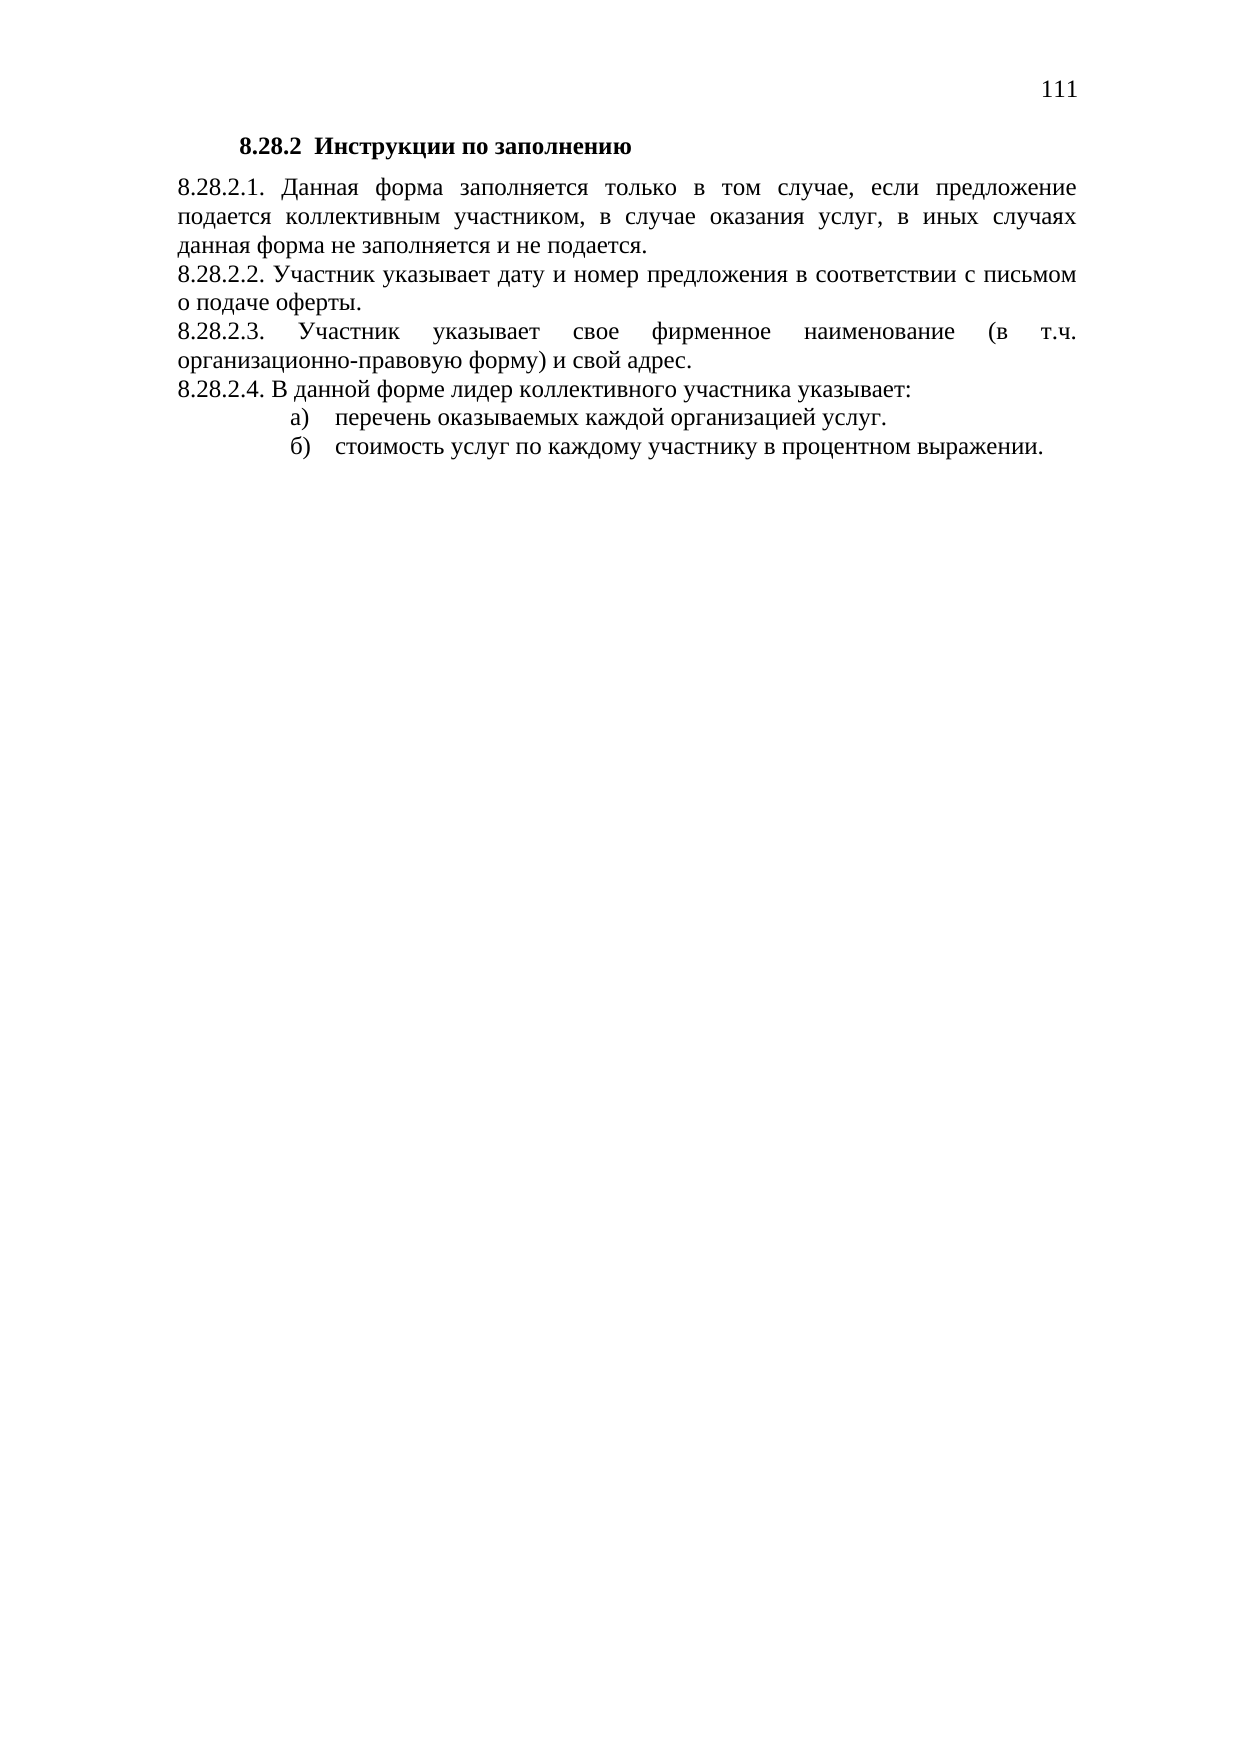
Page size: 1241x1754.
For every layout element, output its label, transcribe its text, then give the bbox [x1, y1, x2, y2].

text 8.28.2.2. Участник указывает дату и номер предложения в соответствии с письмом о подаче оферты. [177, 259, 1078, 316]
list стоимость услуг по каждому участнику в процентном выражении. [290, 431, 1078, 460]
text 8.28.2.4. В данной форме лидер коллективного участника указывает: [177, 374, 1078, 402]
list Инструкции по заполнению [239, 131, 1078, 160]
text 8.28.2.1. Данная форма заполняется только в том случае, если предложение подается коллективным участником, в случае оказания услуг, в иных случаях данная форма не заполняется и не подается. [177, 172, 1078, 259]
list перечень оказываемых каждой организацией услуг. [290, 402, 1078, 431]
text 8.28.2.3. Участник указывает свое фирменное наименование (в т.ч. организационно-правовую форму) и свой адрес. [177, 316, 1078, 374]
